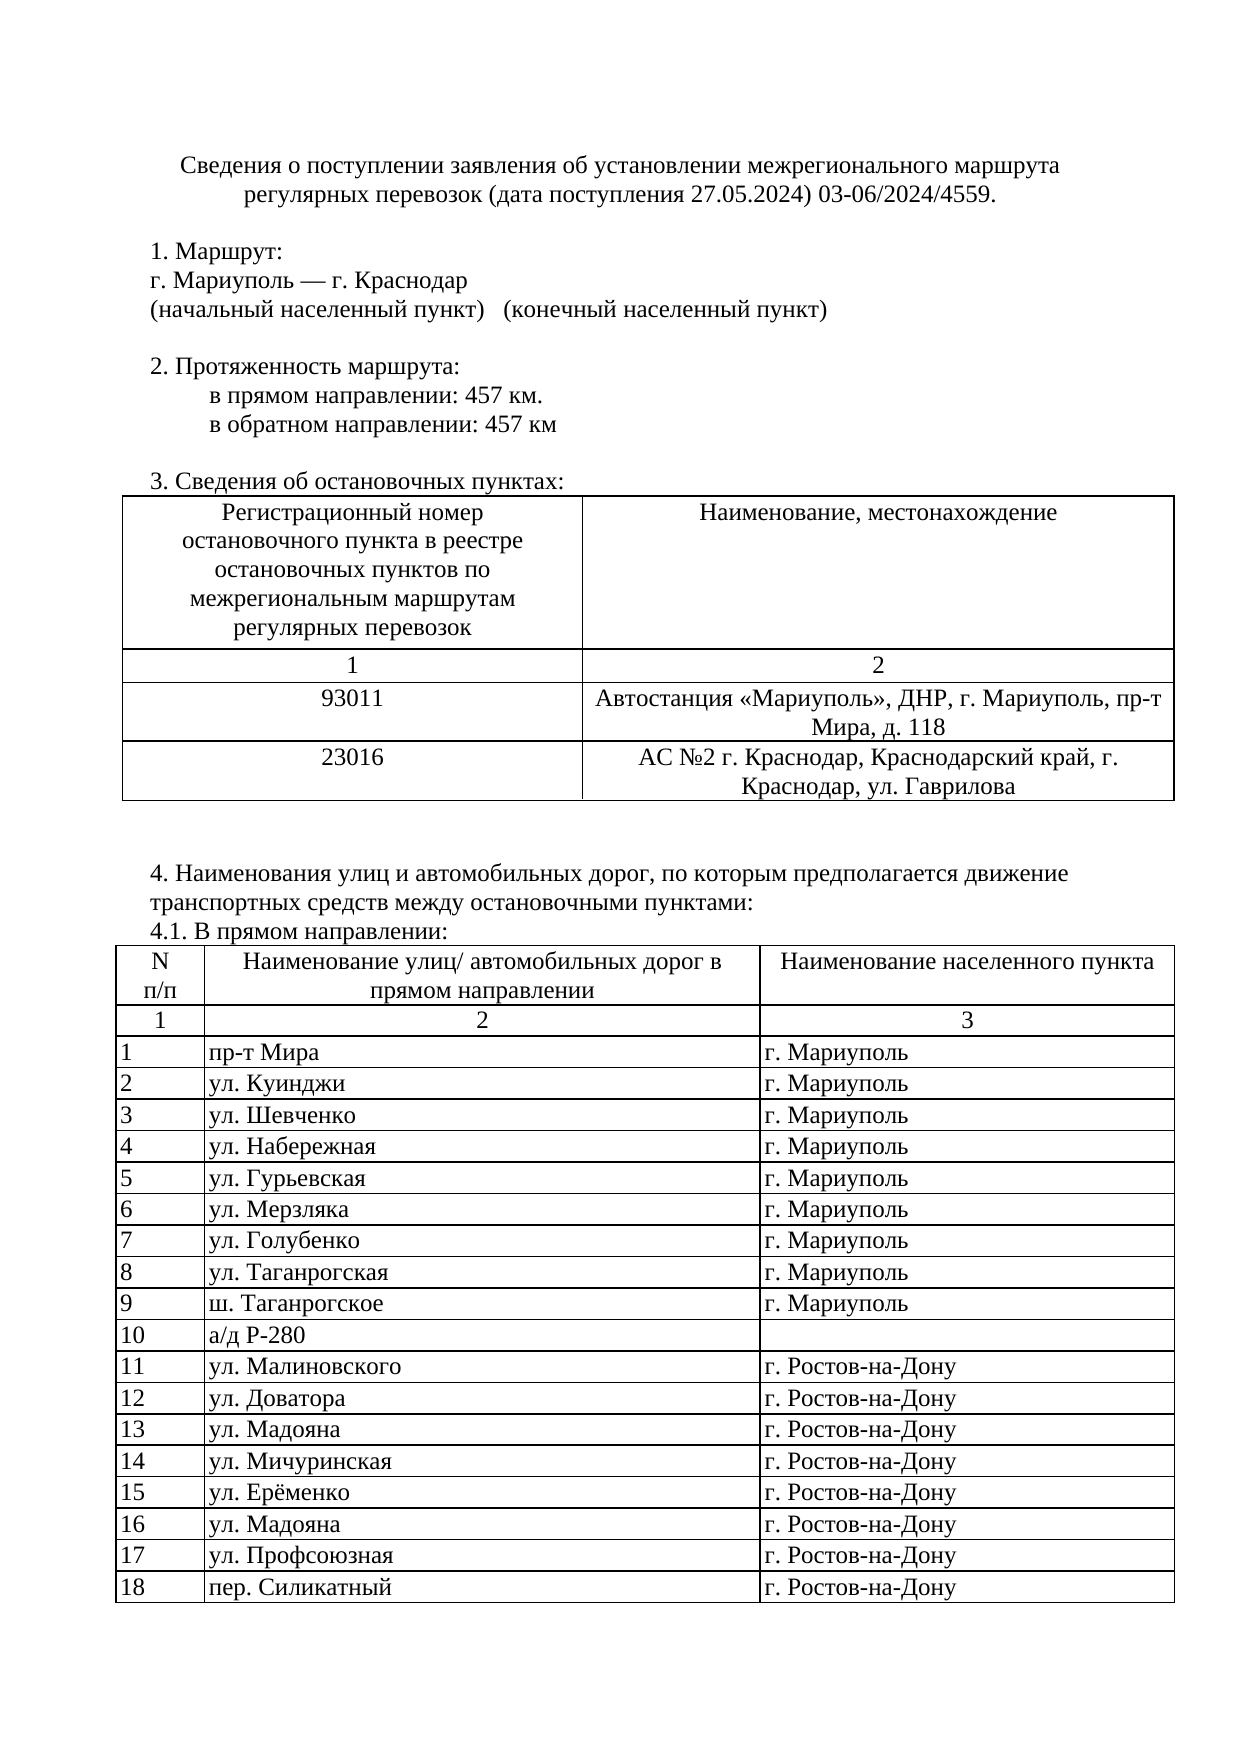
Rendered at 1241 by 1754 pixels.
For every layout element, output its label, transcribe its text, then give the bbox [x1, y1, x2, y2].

text 4. Наименования улиц и автомобильных дорог, по которым предполагается движение транспортных средств между остановочными пунктами: [150, 858, 1090, 916]
table_cell 17 [117, 1540, 204, 1570]
table_cell 10 [117, 1320, 204, 1350]
table_cell 12 [117, 1383, 204, 1413]
text в прямом направлении: 457 км. [150, 380, 1090, 409]
table_cell ул. Малиновского [205, 1352, 759, 1381]
table_cell г. Ростов-на-Дону [761, 1383, 1174, 1413]
table_cell ул. Куинджи [205, 1068, 759, 1098]
table_cell ул. Мадояна [205, 1509, 759, 1539]
table_cell 18 [117, 1572, 204, 1602]
table_header Наименование улиц/ автомобильных дорог в прямом направлении [205, 946, 759, 1004]
table_cell г. Мариуполь [761, 1068, 1174, 1098]
table_cell а/д Р-280 [205, 1320, 759, 1350]
text (начальный населенный пункт) (конечный населенный пункт) [150, 294, 1090, 322]
table_cell ул. Профсоюзная [205, 1540, 759, 1570]
text в обратном направлении: 457 км [150, 409, 1090, 437]
table_cell 16 [117, 1509, 204, 1539]
table_cell 6 [117, 1194, 204, 1224]
table_cell 1 [123, 650, 582, 681]
table_cell ул. Мадояна [205, 1415, 759, 1444]
table_cell ул. Набережная [205, 1131, 759, 1161]
table_cell г. Ростов-на-Дону [761, 1352, 1174, 1381]
table_cell 13 [117, 1415, 204, 1444]
text 1. Маршрут: [150, 236, 1090, 265]
table_cell 4 [117, 1131, 204, 1161]
table_header Наименование населенного пункта [761, 946, 1174, 1004]
table_cell 2 [117, 1068, 204, 1098]
table_cell г. Мариуполь [761, 1194, 1174, 1224]
table_cell г. Ростов-на-Дону [761, 1572, 1174, 1602]
table_cell г. Ростов-на-Дону [761, 1415, 1174, 1444]
table_cell 3 [761, 1006, 1174, 1035]
table_cell г. Мариуполь [761, 1037, 1174, 1067]
table_cell г. Мариуполь [761, 1257, 1174, 1287]
table_cell пер. Силикатный [205, 1572, 759, 1602]
table_cell г. Ростов-на-Дону [761, 1446, 1174, 1476]
table_cell ул. Гурьевская [205, 1163, 759, 1193]
table_cell ул. Ерёменко [205, 1477, 759, 1507]
table_cell г. Мариуполь [761, 1163, 1174, 1193]
text г. Мариуполь — г. Краснодар [150, 265, 1090, 294]
table_cell г. Мариуполь [761, 1226, 1174, 1256]
text 2. Протяженность маршрута: [150, 351, 1090, 380]
table_cell 1 [117, 1037, 204, 1067]
table_cell г. Мариуполь [761, 1289, 1174, 1318]
table_cell Автостанция «Мариуполь», ДНР, г. Мариуполь, пр-т Мира, д. 118 [583, 683, 1173, 740]
table_cell 7 [117, 1226, 204, 1256]
text 4.1. В прямом направлении: [150, 916, 1090, 945]
text Сведения о поступлении заявления об установлении межрегионального маршрута регулярных перевозок (дата поступления 27.05.2024) 03-06/2024/4559. [150, 150, 1090, 207]
table_cell г. Ростов-на-Дону [761, 1540, 1174, 1570]
table_cell 2 [205, 1006, 759, 1035]
table_cell 93011 [123, 683, 582, 740]
table_cell 9 [117, 1289, 204, 1318]
table_cell 1 [117, 1006, 204, 1035]
table_cell 3 [117, 1100, 204, 1130]
table_cell ул. Мичуринская [205, 1446, 759, 1476]
table_cell 5 [117, 1163, 204, 1193]
table_cell 11 [117, 1352, 204, 1381]
table_cell ул. Доватора [205, 1383, 759, 1413]
table_cell пр-т Мира [205, 1037, 759, 1067]
table_cell АС №2 г. Краснодар, Краснодарский край, г. Краснодар, ул. Гаврилова [583, 742, 1173, 799]
table_cell г. Мариуполь [761, 1100, 1174, 1130]
table_cell [761, 1320, 1174, 1350]
table_cell ул. Голубенко [205, 1226, 759, 1256]
table_cell ул. Таганрогская [205, 1257, 759, 1287]
table_header N п/п [117, 946, 204, 1004]
table_cell 8 [117, 1257, 204, 1287]
table_cell г. Мариуполь [761, 1131, 1174, 1161]
table_cell 2 [583, 650, 1173, 681]
table_cell г. Ростов-на-Дону [761, 1509, 1174, 1539]
table_cell ул. Мерзляка [205, 1194, 759, 1224]
table_header Наименование, местонахождение [583, 497, 1173, 648]
table_cell 23016 [123, 742, 582, 799]
table_cell 14 [117, 1446, 204, 1476]
table_cell 15 [117, 1477, 204, 1507]
table_header Регистрационный номер остановочного пункта в реестре остановочных пунктов по межрегиональным маршрутам регулярных перевозок [123, 497, 582, 648]
table_cell г. Ростов-на-Дону [761, 1477, 1174, 1507]
table_cell ул. Шевченко [205, 1100, 759, 1130]
text 3. Сведения об остановочных пунктах: [150, 466, 1090, 495]
table_cell ш. Таганрогское [205, 1289, 759, 1318]
